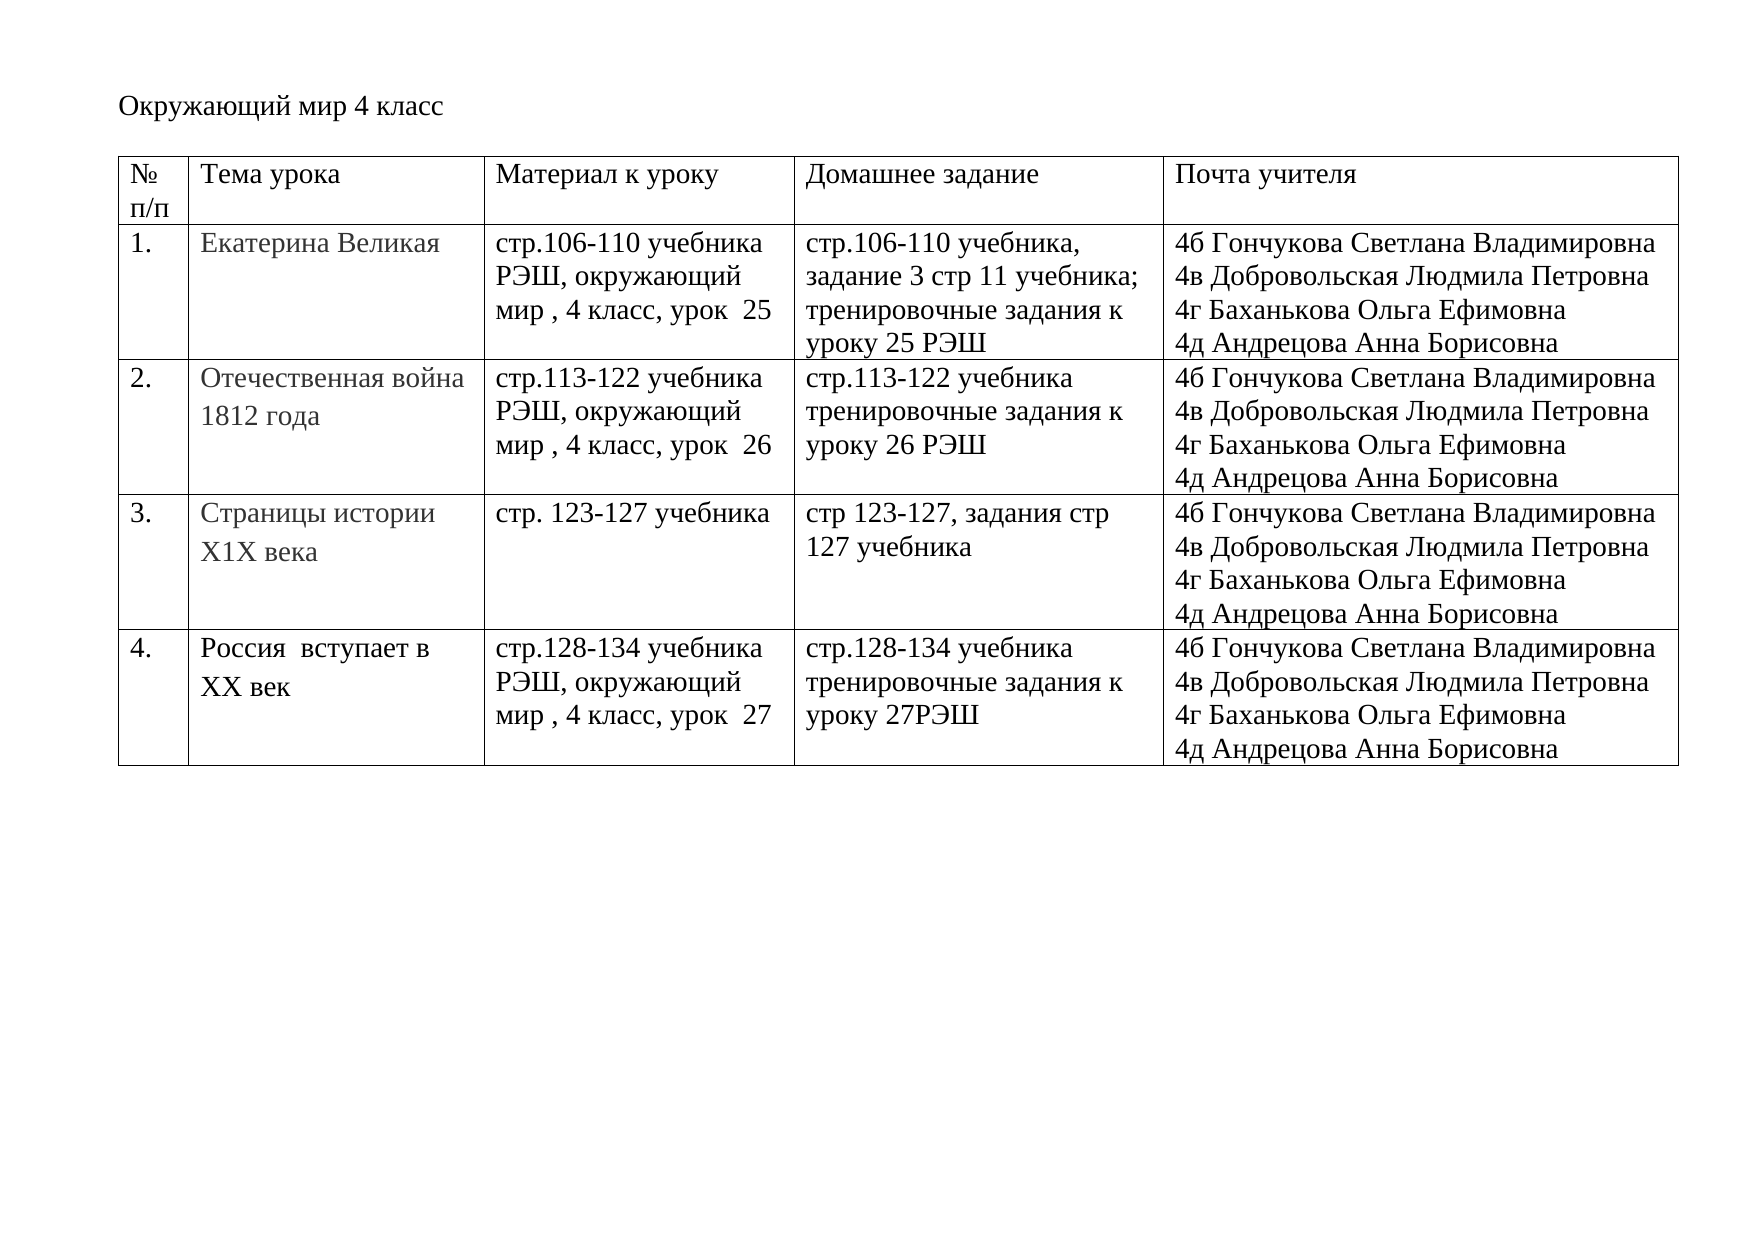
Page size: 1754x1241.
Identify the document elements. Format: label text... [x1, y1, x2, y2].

table_cell стр.113-122 учебника РЭШ, окружающий мир , 4 класс, урок 26 [485, 360, 794, 494]
table_cell 1. [119, 225, 188, 359]
table_header Домашнее задание [795, 157, 1163, 224]
table_cell стр.113-122 учебника тренировочные задания к уроку 26 РЭШ [795, 360, 1163, 494]
table_cell 2. [119, 360, 188, 494]
table_cell 4. [119, 630, 188, 764]
table_cell Екатерина Великая [189, 225, 484, 359]
table_cell стр 123-127, задания стр 127 учебника [795, 495, 1163, 629]
table_cell стр.106-110 учебника РЭШ, окружающий мир , 4 класс, урок 25 [485, 225, 794, 359]
table_cell стр.128-134 учебника РЭШ, окружающий мир , 4 класс, урок 27 [485, 630, 794, 764]
text Окружающий мир 4 класс [118, 88, 1636, 122]
table_cell 4б Гончукова Светлана Владимировна 4в Добровольская Людмила Петровна 4г Баханькова Ольга Ефимовна 4д Андрецова Анна Борисовна [1164, 495, 1678, 629]
table_cell стр.128-134 учебника тренировочные задания к уроку 27РЭШ [795, 630, 1163, 764]
table_cell 4б Гончукова Светлана Владимировна 4в Добровольская Людмила Петровна 4г Баханькова Ольга Ефимовна 4д Андрецова Анна Борисовна [1164, 360, 1678, 494]
table_header № п/п [119, 157, 188, 224]
table_header Материал к уроку [485, 157, 794, 224]
table_cell Отечественная война 1812 года [189, 360, 484, 494]
table_header Тема урока [189, 157, 484, 224]
table_cell стр.106-110 учебника, задание 3 стр 11 учебника; тренировочные задания к уроку 25 РЭШ [795, 225, 1163, 359]
table_cell 3. [119, 495, 188, 629]
table_cell 4б Гончукова Светлана Владимировна 4в Добровольская Людмила Петровна 4г Баханькова Ольга Ефимовна 4д Андрецова Анна Борисовна [1164, 225, 1678, 359]
table_cell 4б Гончукова Светлана Владимировна 4в Добровольская Людмила Петровна 4г Баханькова Ольга Ефимовна 4д Андрецова Анна Борисовна [1164, 630, 1678, 764]
table_cell стр. 123-127 учебника [485, 495, 794, 629]
table_cell Страницы истории Х1Х века [189, 495, 484, 629]
table_cell Россия вступает в ХХ век [189, 630, 484, 764]
table_header Почта учителя [1164, 157, 1678, 224]
